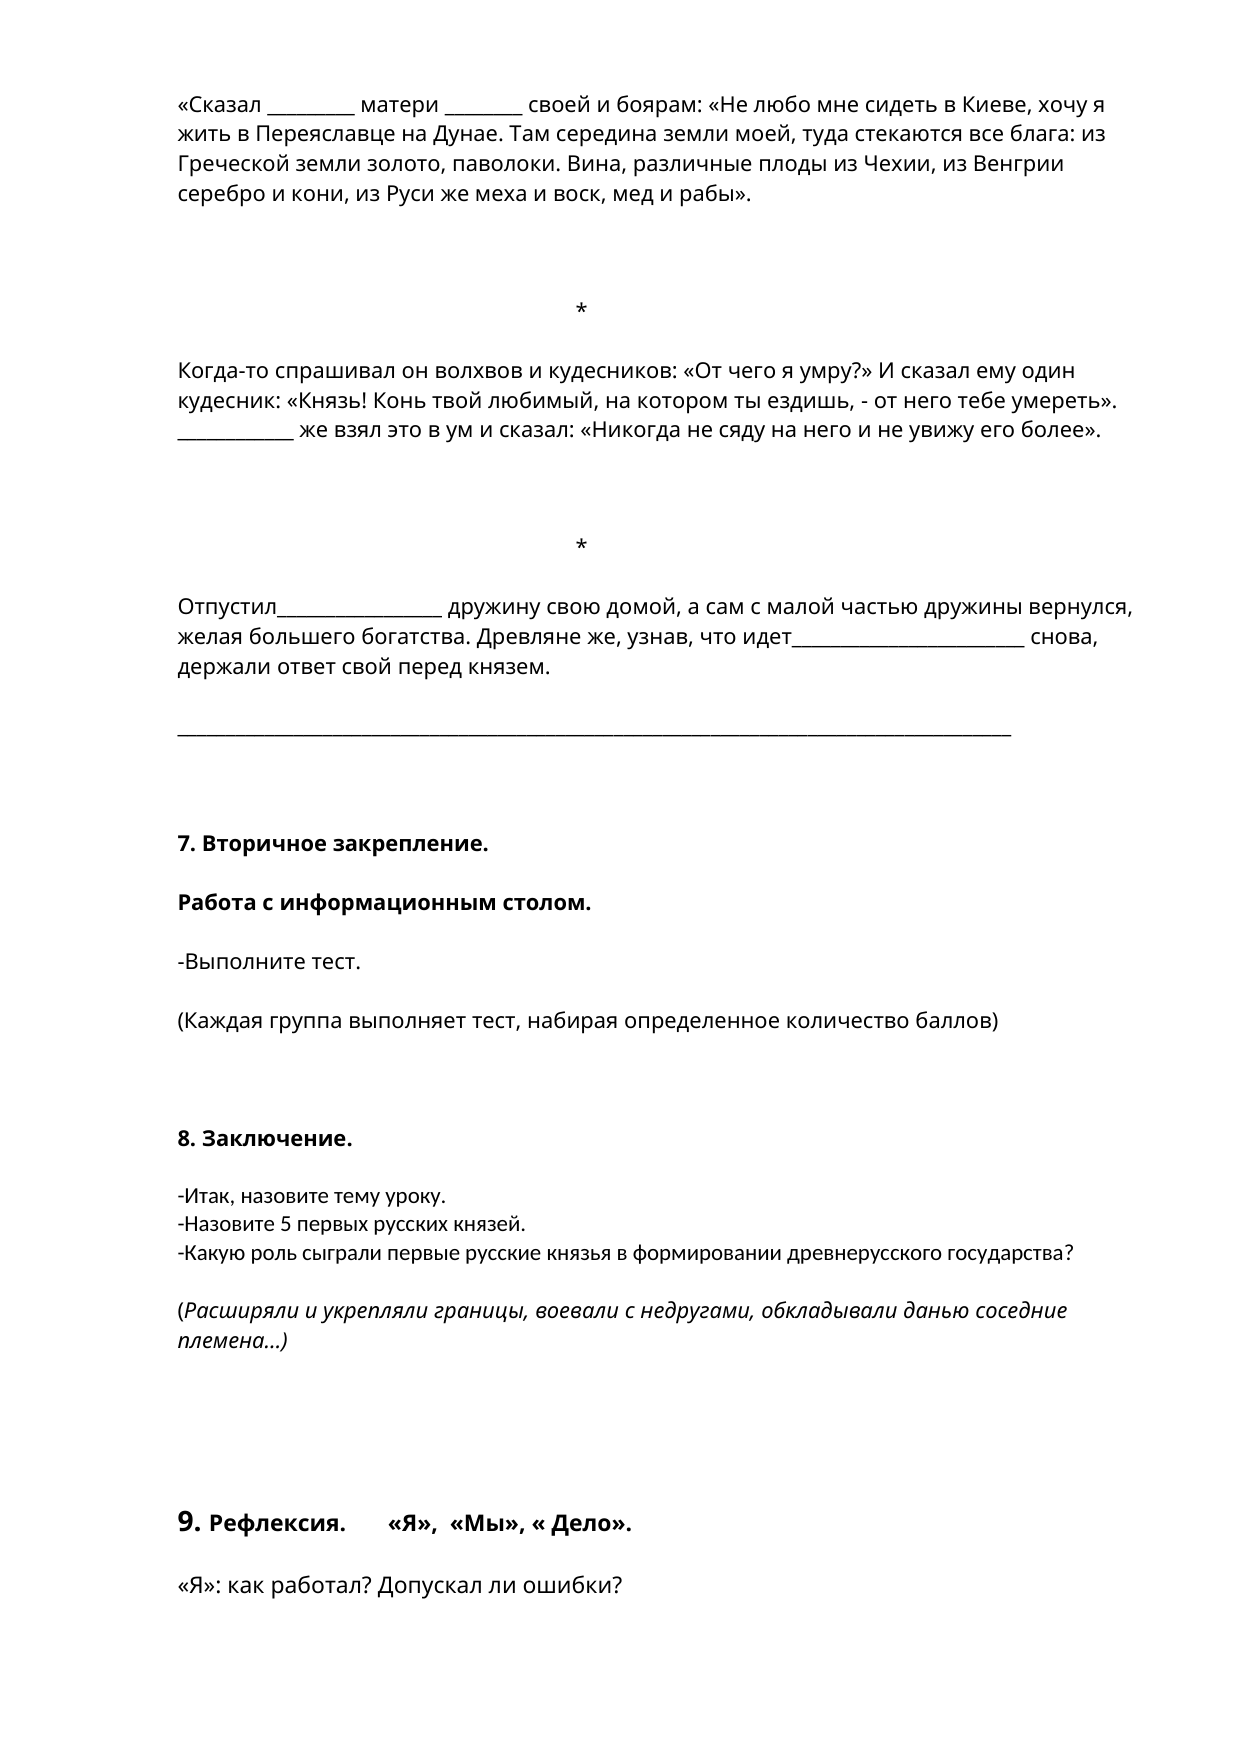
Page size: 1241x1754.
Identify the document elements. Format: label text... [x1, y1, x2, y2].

text -Какую роль сыграли первые русские князья в формировании древнерусского государства? [177, 1238, 1152, 1266]
text 7. Вторичное закрепление. [177, 828, 1152, 858]
text Работа с информационным столом. [177, 887, 1152, 917]
text «Я»: как работал? Допускал ли ошибки? [177, 1569, 1152, 1600]
text 9. Рефлексия. «Я», «Мы», « Дело». [177, 1501, 1152, 1540]
text -Итак, назовите тему уроку. [177, 1182, 1152, 1209]
text * [177, 532, 1152, 562]
text Когда-то спрашивал он волхвов и кудесников: «От чего я умру?» И сказал ему один кудесник: «Князь! Конь твой любимый, на котором ты ездишь, - от него тебе умереть». ____________ же взял это в ум и сказал: «Никогда не сяду на него и не увижу его более». [177, 355, 1152, 444]
text 8. Заключение. [177, 1123, 1152, 1152]
text ______________________________________________________________________________________ [177, 710, 1152, 740]
text (Расширяли и укрепляли границы, воевали с недругами, обкладывали данью соседние племена…) [177, 1295, 1152, 1354]
text «Сказал _________ матери ________ своей и боярам: «Не любо мне сидеть в Киеве, хочу я жить в Переяславце на Дунае. Там середина земли моей, туда стекаются все блага: из Греческой земли золото, паволоки. Вина, различные плоды из Чехии, из Венгрии серебро и кони, из Руси же меха и воск, мед и рабы». [177, 89, 1152, 208]
text * [177, 296, 1152, 326]
text -Назовите 5 первых русских князей. [177, 1209, 1152, 1238]
text (Каждая группа выполняет тест, набирая определенное количество баллов) [177, 1005, 1152, 1034]
text -Выполните тест. [177, 946, 1152, 976]
text Отпустил_________________ дружину свою домой, а сам с малой частью дружины вернулся, желая большего богатства. Древляне же, узнав, что идет________________________ снова, держали ответ свой перед князем. [177, 591, 1152, 681]
